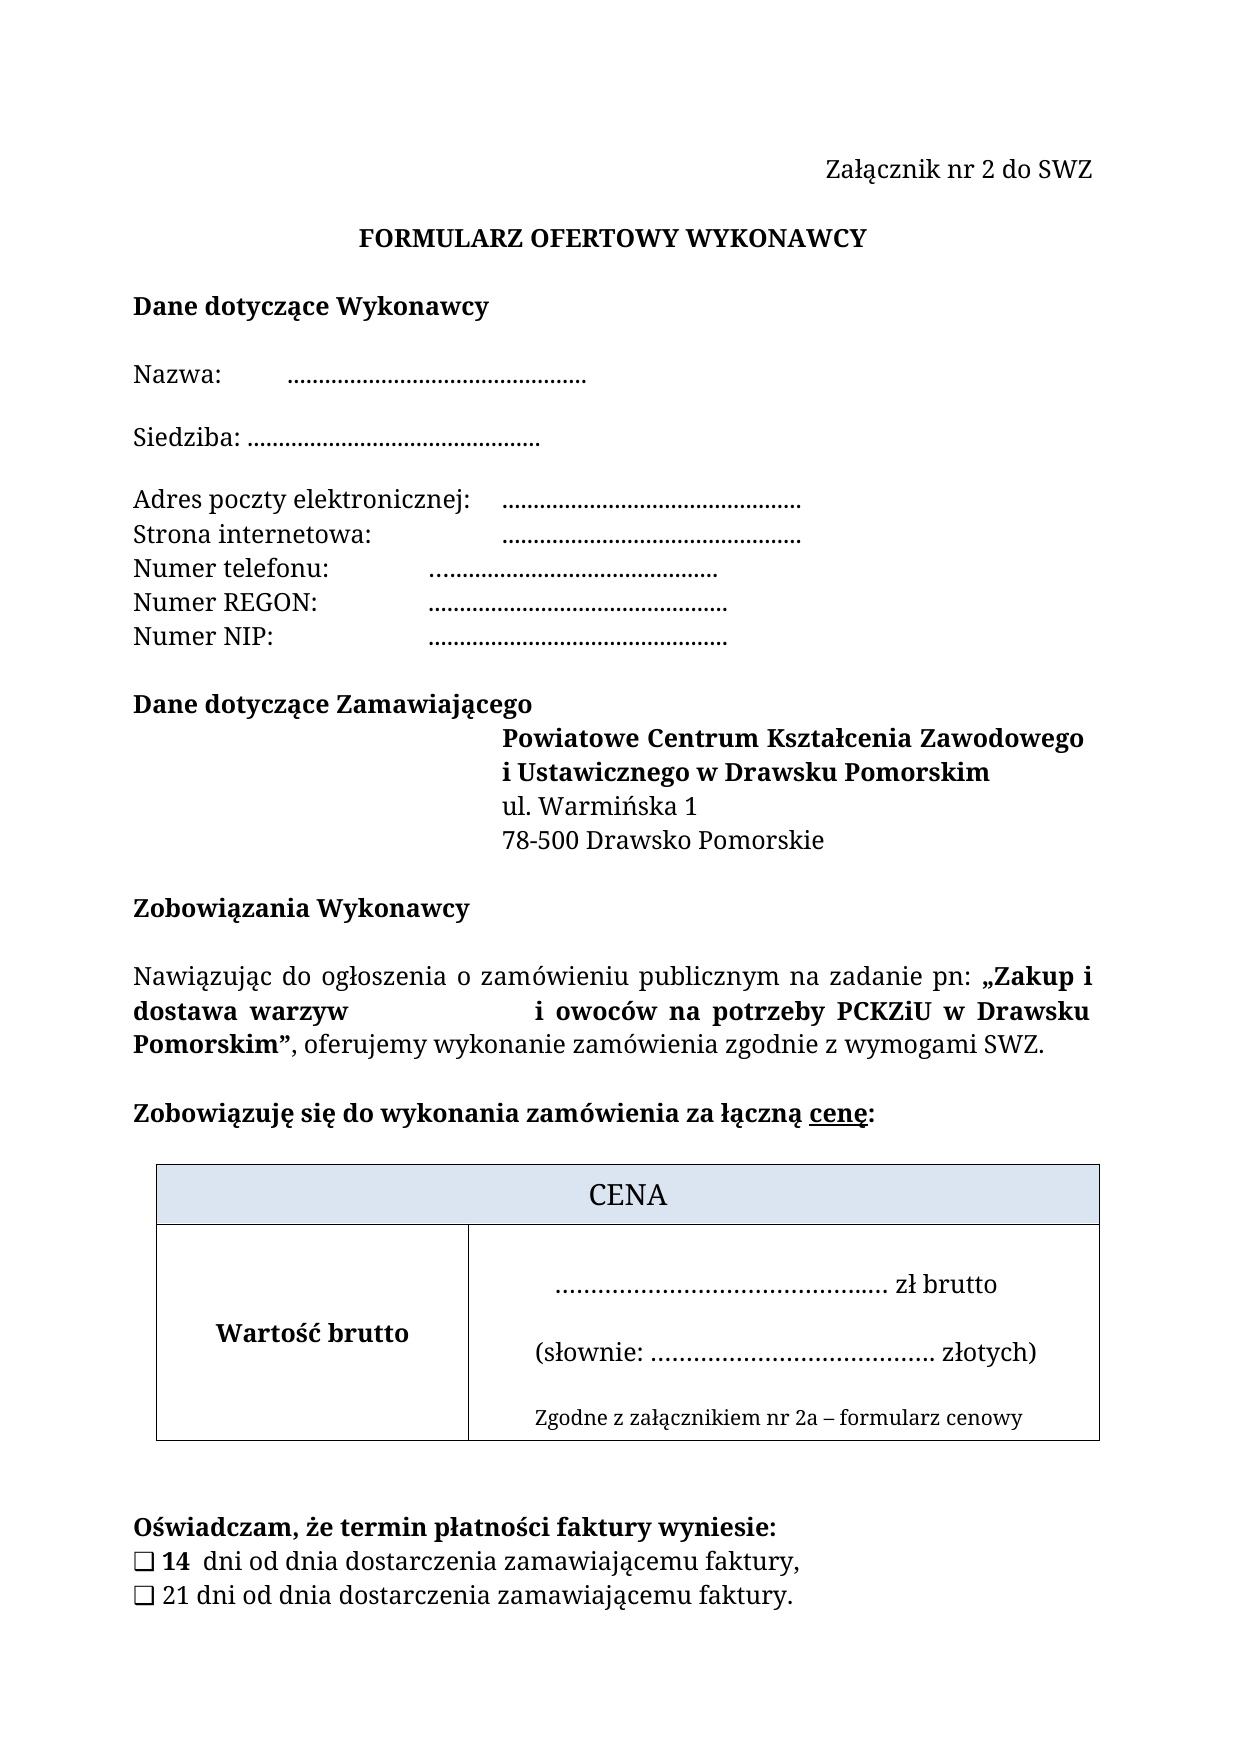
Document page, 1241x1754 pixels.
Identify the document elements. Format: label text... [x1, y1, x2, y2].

text 78-500 Drawsko Pomorskie [428, 823, 1092, 857]
table_cell ……………………………………..… zł brutto (słownie: …………………………………. złotych) Zgodne z załącznikiem nr 2a – formularz cenowy [469, 1225, 1099, 1440]
text Numer REGON: ................................................ [133, 584, 1092, 618]
text Dane dotyczące Zamawiającego [133, 687, 1092, 721]
text ❑ 14 dni od dnia dostarczenia zamawiającemu faktury, [133, 1543, 1092, 1577]
text ul. Warmińska 1 [428, 789, 1092, 823]
text Oświadczam, że termin płatności faktury wyniesie: [133, 1509, 1092, 1543]
text Numer NIP: ................................................ [133, 618, 1092, 652]
text Dane dotyczące Wykonawcy [133, 288, 1092, 322]
text ❑ 21 dni od dnia dostarczenia zamawiającemu faktury. [133, 1577, 1092, 1611]
text Siedziba: ............................................... [133, 419, 1092, 453]
text Zobowiązania Wykonawcy [133, 891, 1092, 925]
text Załącznik nr 2 do SWZ [133, 152, 1092, 186]
text Zobowiązuję się do wykonania zamówienia za łączną cenę: [133, 1095, 1092, 1129]
text Powiatowe Centrum Kształcenia Zawodowego i Ustawicznego w Drawsku Pomorskim [502, 721, 1092, 789]
table_cell Wartość brutto [157, 1225, 468, 1440]
text Strona internetowa: ................................................ [133, 516, 1092, 550]
text Nawiązując do ogłoszenia o zamówieniu publicznym na zadanie pn: „Zakup i dostawa warzyw i owoców na potrzeby PCKZiU w Drawsku Pomorskim”, oferujemy wykonanie zamówienia zgodnie z wymogami SWZ. [133, 959, 1092, 1061]
text Adres poczty elektronicznej: ................................................ [133, 482, 1092, 516]
text Numer telefonu: …........................................... [133, 550, 1092, 584]
text FORMULARZ OFERTOWY WYKONAWCY [133, 220, 1092, 254]
text Nazwa: ................................................ [133, 357, 1092, 391]
table_header CENA [157, 1165, 1099, 1223]
